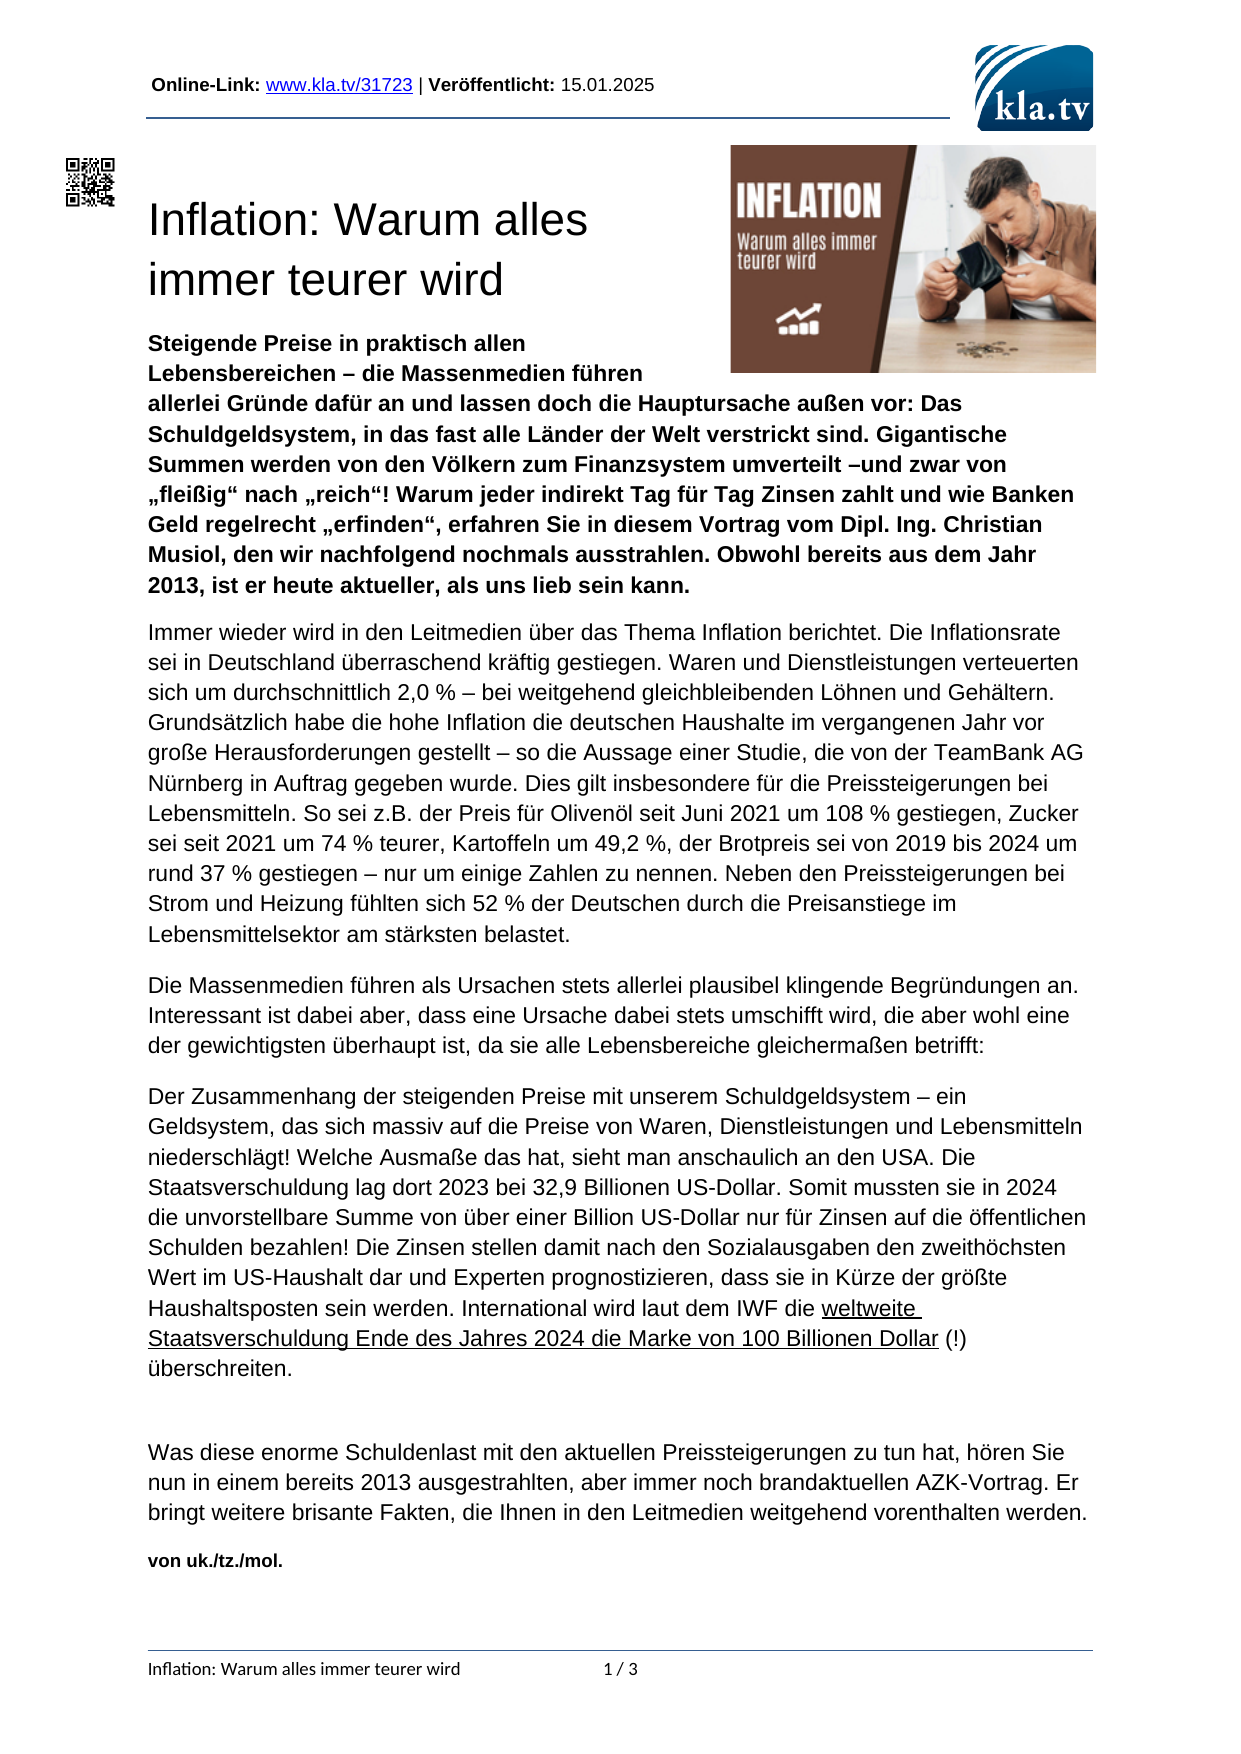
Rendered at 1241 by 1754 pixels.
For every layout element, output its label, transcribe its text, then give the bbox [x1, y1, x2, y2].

text Steigende Preise in praktisch allen Lebensbereichen – die Massenmedien führen allerlei Gründe dafür an und lassen doch die Hauptursache außen vor: Das Schuldgeldsystem, in das fast alle Länder der Welt verstrickt sind. Gigantische Summen werden von den Völkern zum Finanzsystem umverteilt –und zwar von „fleißig“ nach „reich“! Warum jeder indirekt Tag für Tag Zinsen zahlt und wie Banken Geld regelrecht „erfinden“, erfahren Sie in diesem Vortrag vom Dipl. Ing. Christian Musiol, den wir nachfolgend nochmals ausstrahlen. Obwohl bereits aus dem Jahr 2013, ist er heute aktueller, als uns lieb sein kann. [148, 330, 1093, 598]
text Der Zusammenhang der steigenden Preise mit unserem Schuldgeldsystem – ein Geldsystem, das sich massiv auf die Preise von Waren, Dienstleistungen und Lebensmitteln niederschlägt! Welche Ausmaße das hat, sieht man anschaulich an den USA. Die Staatsverschuldung lag dort 2023 bei 32,9 Billionen US-Dollar. Somit mussten sie in 2024 die unvorstellbare Summe von über einer Billion US-Dollar nur für Zinsen auf die öffentlichen Schulden bezahlen! Die Zinsen stellen damit nach den Sozialausgaben den zweithöchsten Wert im US-Haushalt dar und Experten prognostizieren, dass sie in Kürze der größte Haushaltsposten sein werden. International wird laut dem IWF die weltweite Staatsverschuldung Ende des Jahres 2024 die Marke von 100 Billionen Dollar (!) überschreiten. [148, 1083, 1093, 1413]
text Was diese enorme Schuldenlast mit den aktuellen Preissteigerungen zu tun hat, hören Sie nun in einem bereits 2013 ausgestrahlten, aber immer noch brandaktuellen AZK-Vortrag. Er bringt weitere brisante Fakten, die Ihnen in den Leitmedien weitgehend vorenthalten werden. [148, 1438, 1093, 1525]
text von uk./tz./mol. [148, 1550, 1093, 1572]
text Die Massenmedien führen als Ursachen stets allerlei plausibel klingende Begründungen an. Interessant ist dabei aber, dass eine Ursache dabei stets umschifft wird, die aber wohl eine der gewichtigsten überhaupt ist, da sie alle Lebensbereiche gleichermaßen betrifft: [148, 972, 1093, 1058]
text Inflation: Warum alles immer teurer wird [148, 192, 1093, 306]
text Immer wieder wird in den Leitmedien über das Thema Inflation berichtet. Die Inflationsrate sei in Deutschland überraschend kräftig gestiegen. Waren und Dienstleistungen verteuerten sich um durchschnittlich 2,0 % – bei weitgehend gleichbleibenden Löhnen und Gehältern. Grundsätzlich habe die hohe Inflation die deutschen Haushalte im vergangenen Jahr vor große Herausforderungen gestellt – so die Aussage einer Studie, die von der TeamBank AG Nürnberg in Auftrag gegeben wurde. Dies gilt insbesondere für die Preissteigerungen bei Lebensmitteln. So sei z.B. der Preis für Olivenöl seit Juni 2021 um 108 % gestiegen, Zucker sei seit 2021 um 74 % teurer, Kartoffeln um 49,2 %, der Brotpreis sei von 2019 bis 2024 um rund 37 % gestiegen – nur um einige Zahlen zu nennen. Neben den Preissteigerungen bei Strom und Heizung fühlten sich 52 % der Deutschen durch die Preisanstiege im Lebensmittelsektor am stärksten belastet. [148, 618, 1093, 947]
